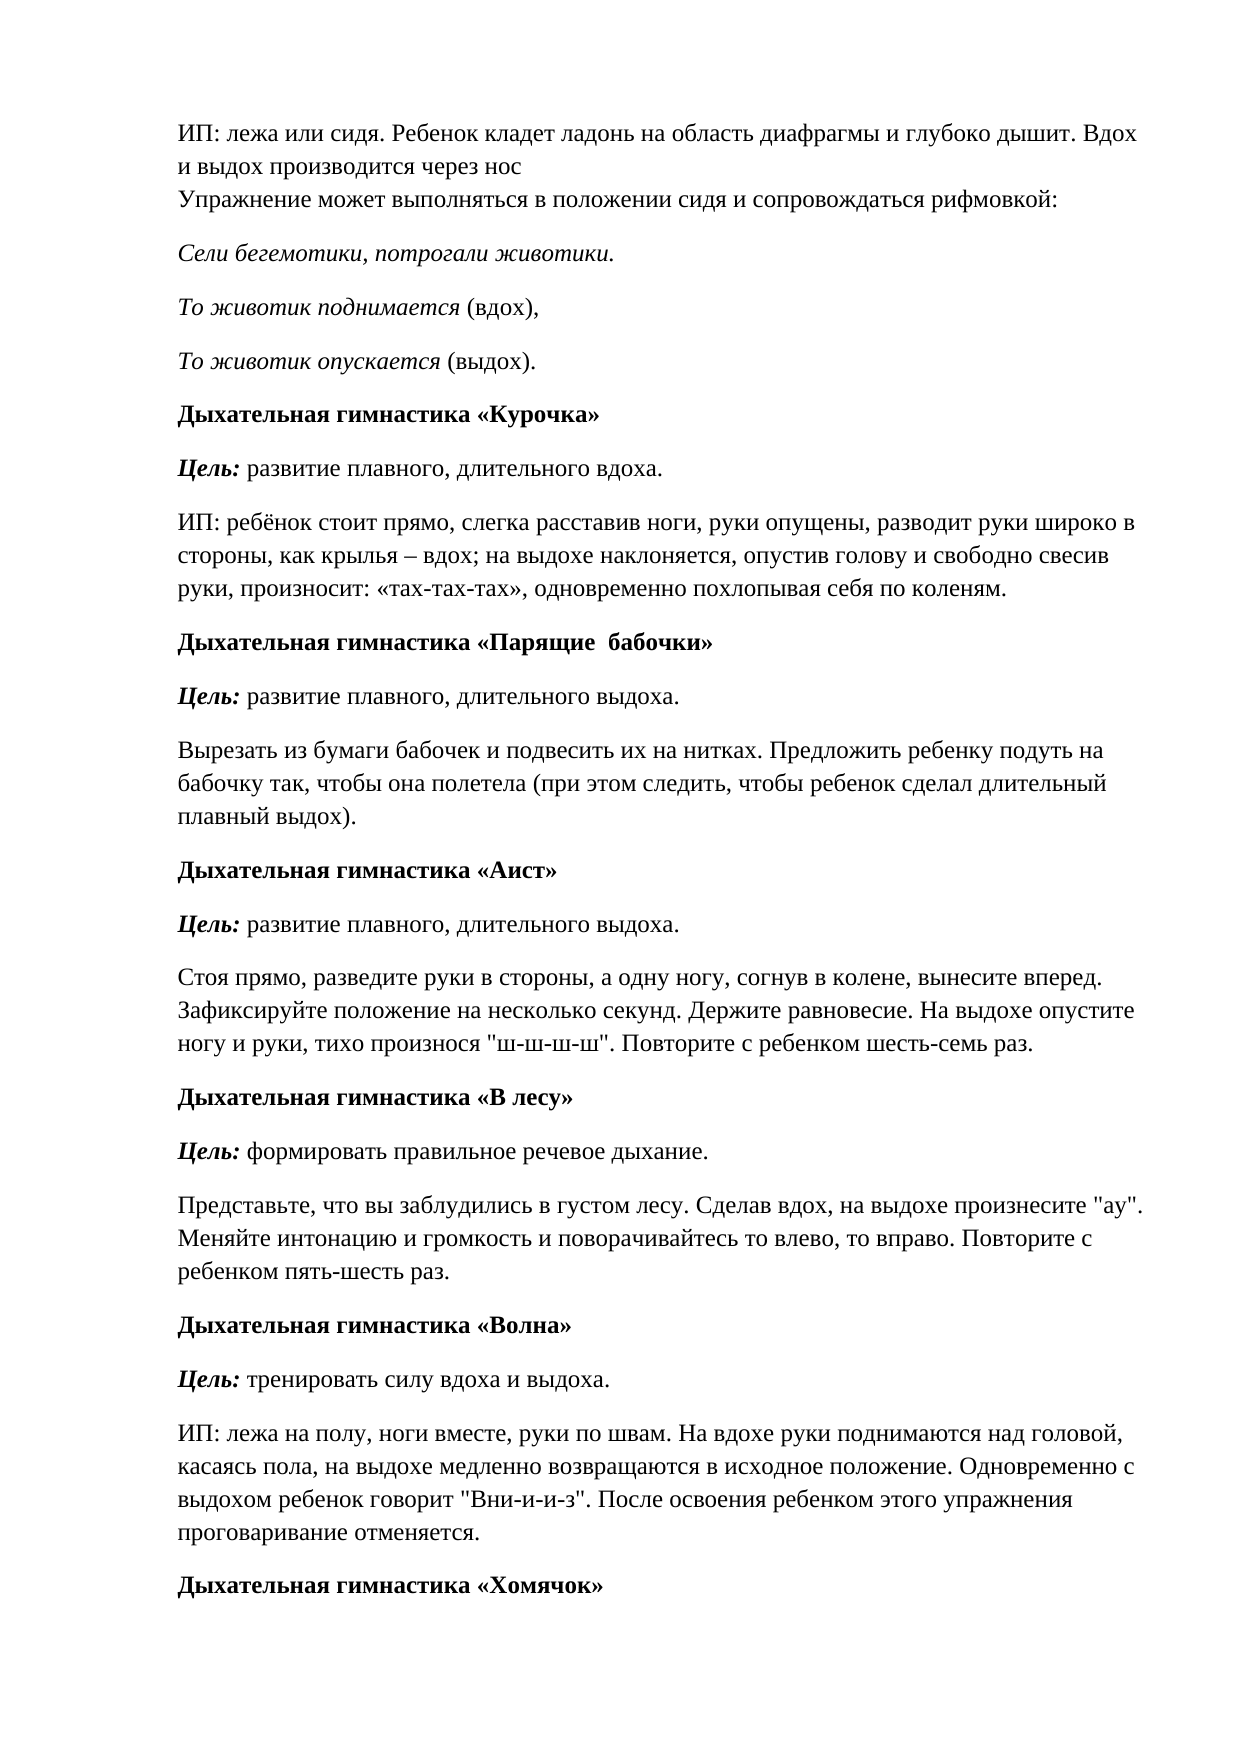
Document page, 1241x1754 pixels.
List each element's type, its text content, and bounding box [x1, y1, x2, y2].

text То животик опускается (выдох). [177, 346, 1152, 374]
text Цель: развитие плавного, длительного выдоха. [177, 681, 1152, 710]
text Дыхательная гимнастика «Парящие бабочки» [177, 627, 1152, 656]
text Дыхательная гимнастика «Курочка» [177, 399, 1152, 428]
text То животик поднимается (вдох), [177, 292, 1152, 321]
text Дыхательная гимнастика «Волна» [177, 1310, 1152, 1339]
text Цель: развитие плавного, длительного вдоха. [177, 453, 1152, 482]
text Дыхательная гимнастика «В лесу» [177, 1082, 1152, 1111]
text Цель: тренировать силу вдоха и выдоха. [177, 1364, 1152, 1393]
text ИП: лежа на полу, ноги вместе, руки по швам. На вдохе руки поднимаются над головой, касаясь пола, на выдохе медленно возвращаются в исходное положение. Одновременно с выдохом ребенок говорит "Вни-и-и-з". После освоения ребенком этого упражнения проговаривание отменяется. [177, 1418, 1152, 1546]
text Цель: развитие плавного, длительного выдоха. [177, 909, 1152, 937]
text Стоя прямо, разведите руки в стороны, а одну ногу, согнув в колене, вынесите вперед. Зафиксируйте положение на несколько секунд. Держите равновесие. На выдохе опустите ногу и руки, тихо произнося "ш-ш-ш-ш". Повторите с ребенком шесть-семь раз. [177, 962, 1152, 1057]
text Дыхательная гимнастика «Хомячок» [177, 1571, 1152, 1599]
text Вырезать из бумаги бабочек и подвесить их на нитках. Предложить ребенку подуть на бабочку так, чтобы она полетела (при этом следить, чтобы ребенок сделал длительный плавный выдох). [177, 735, 1152, 830]
text Цель: формировать правильное речевое дыхание. [177, 1136, 1152, 1165]
text Дыхательная гимнастика «Аист» [177, 855, 1152, 883]
text ИП: лежа или сидя. Ребенок кладет ладонь на область диафрагмы и глубоко дышит. Вдох и выдох производится через нос Упражнение может выполняться в положении сидя и сопровождаться рифмовкой: [177, 118, 1152, 213]
text Сели бегемотики, потрогали животики. [177, 238, 1152, 267]
text ИП: ребёнок стоит прямо, слегка расставив ноги, руки опущены, разводит руки широко в стороны, как крылья – вдох; на выдохе наклоняется, опустив голову и свободно свесив руки, произносит: «тах-тах-тах», одновременно похлопывая себя по коленям. [177, 507, 1152, 602]
text Представьте, что вы заблудились в густом лесу. Сделав вдох, на выдохе произнесите "ау". Меняйте интонацию и громкость и поворачивайтесь то влево, то вправо. Повторите с ребенком пять-шесть раз. [177, 1190, 1152, 1285]
